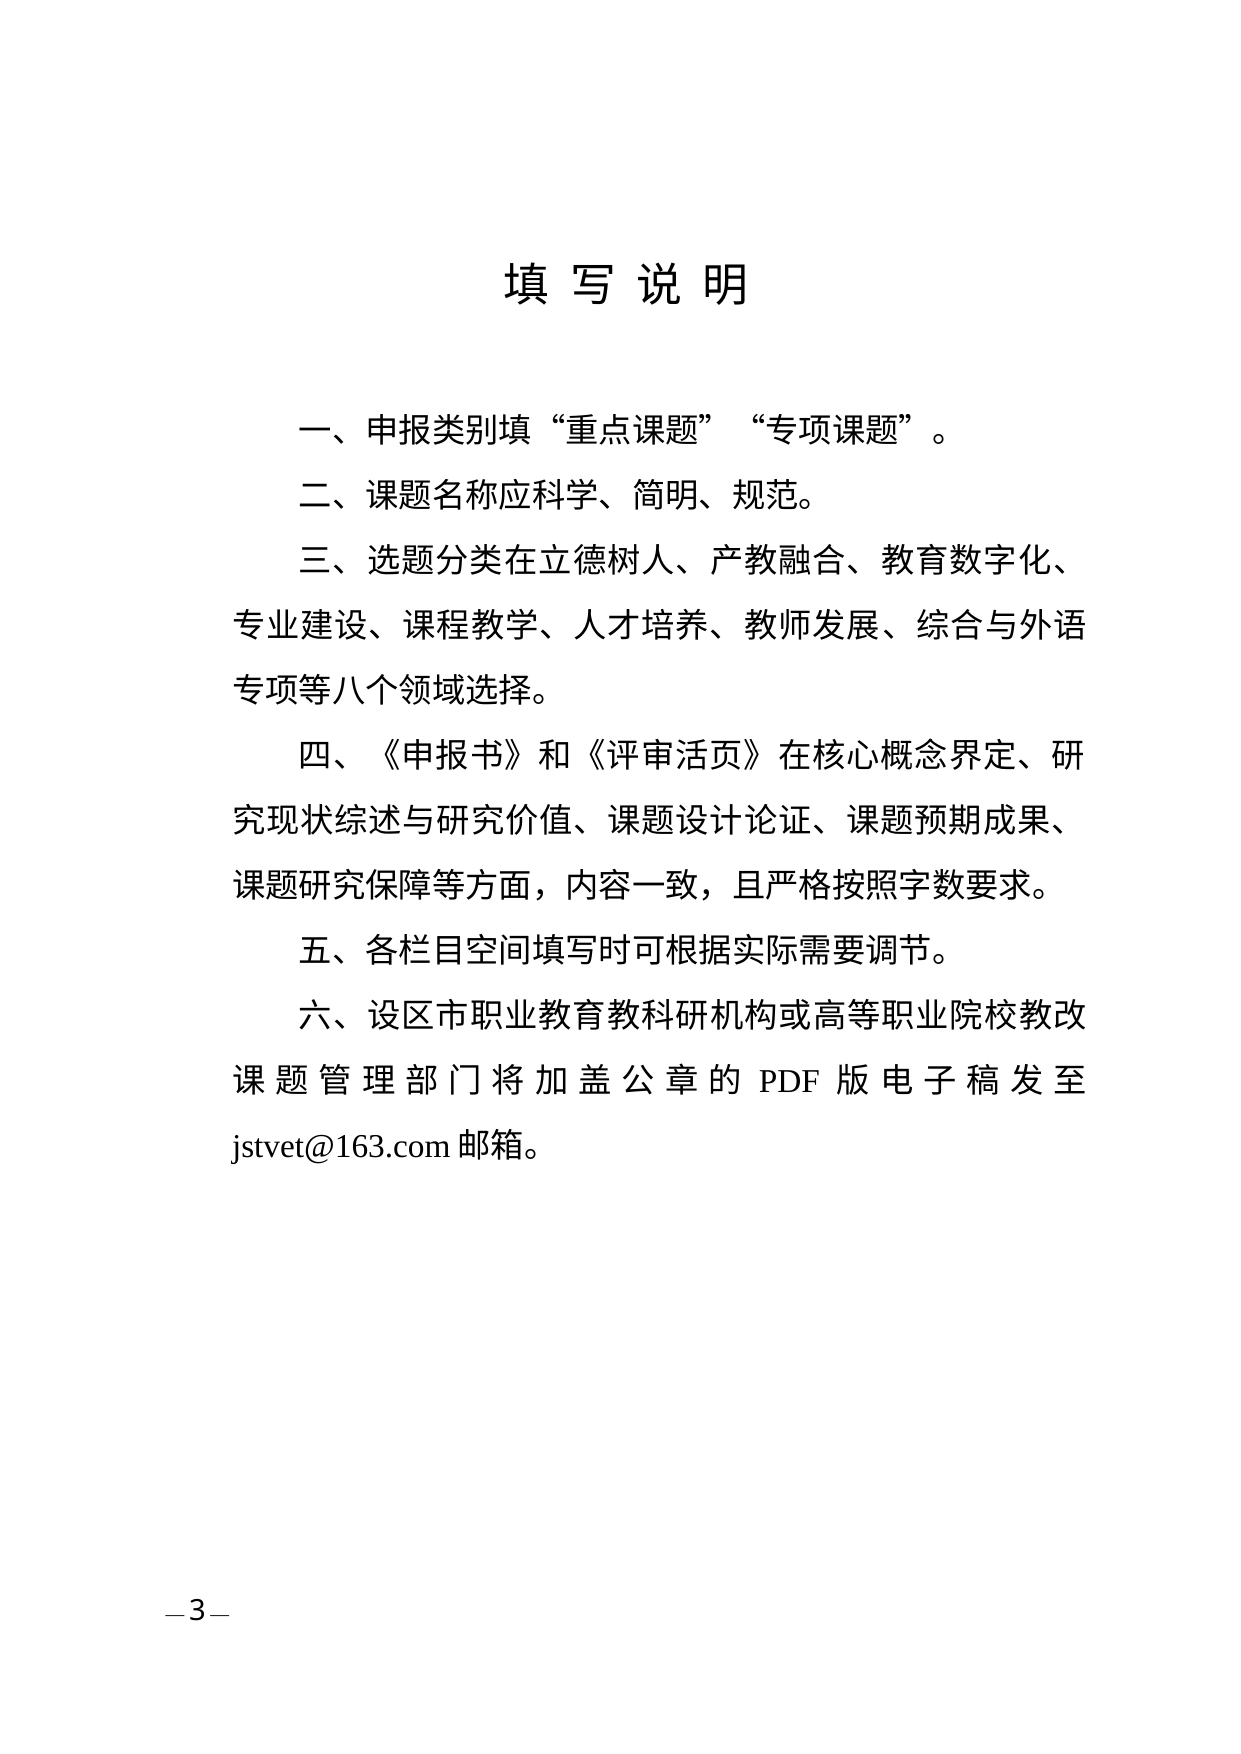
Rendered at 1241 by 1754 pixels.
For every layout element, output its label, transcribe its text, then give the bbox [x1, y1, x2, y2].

text 五、各栏目空间填写时可根据实际需要调节。 [232, 915, 1087, 980]
text 一、申报类别填“重点课题”“专项课题”。 [232, 395, 1087, 460]
text 三、选题分类在立德树人、产教融合、教育数字化、专业建设、课程教学、人才培养、教师发展、综合与外语专项等八个领域选择。 [232, 525, 1087, 720]
text 二、课题名称应科学、简明、规范。 [165, 460, 1087, 525]
text 四、《申报书》和《评审活页》在核心概念界定、研究现状综述与研究价值、课题设计论证、课题预期成果、课题研究保障等方面，内容一致，且严格按照字数要求。 [232, 720, 1087, 915]
text 六、设区市职业教育教科研机构或高等职业院校教改课题管理部门将加盖公章的PDF版电子稿发至jstvet@163.com邮箱。 [232, 980, 1087, 1175]
text 填 写 说 明 [165, 233, 1087, 330]
